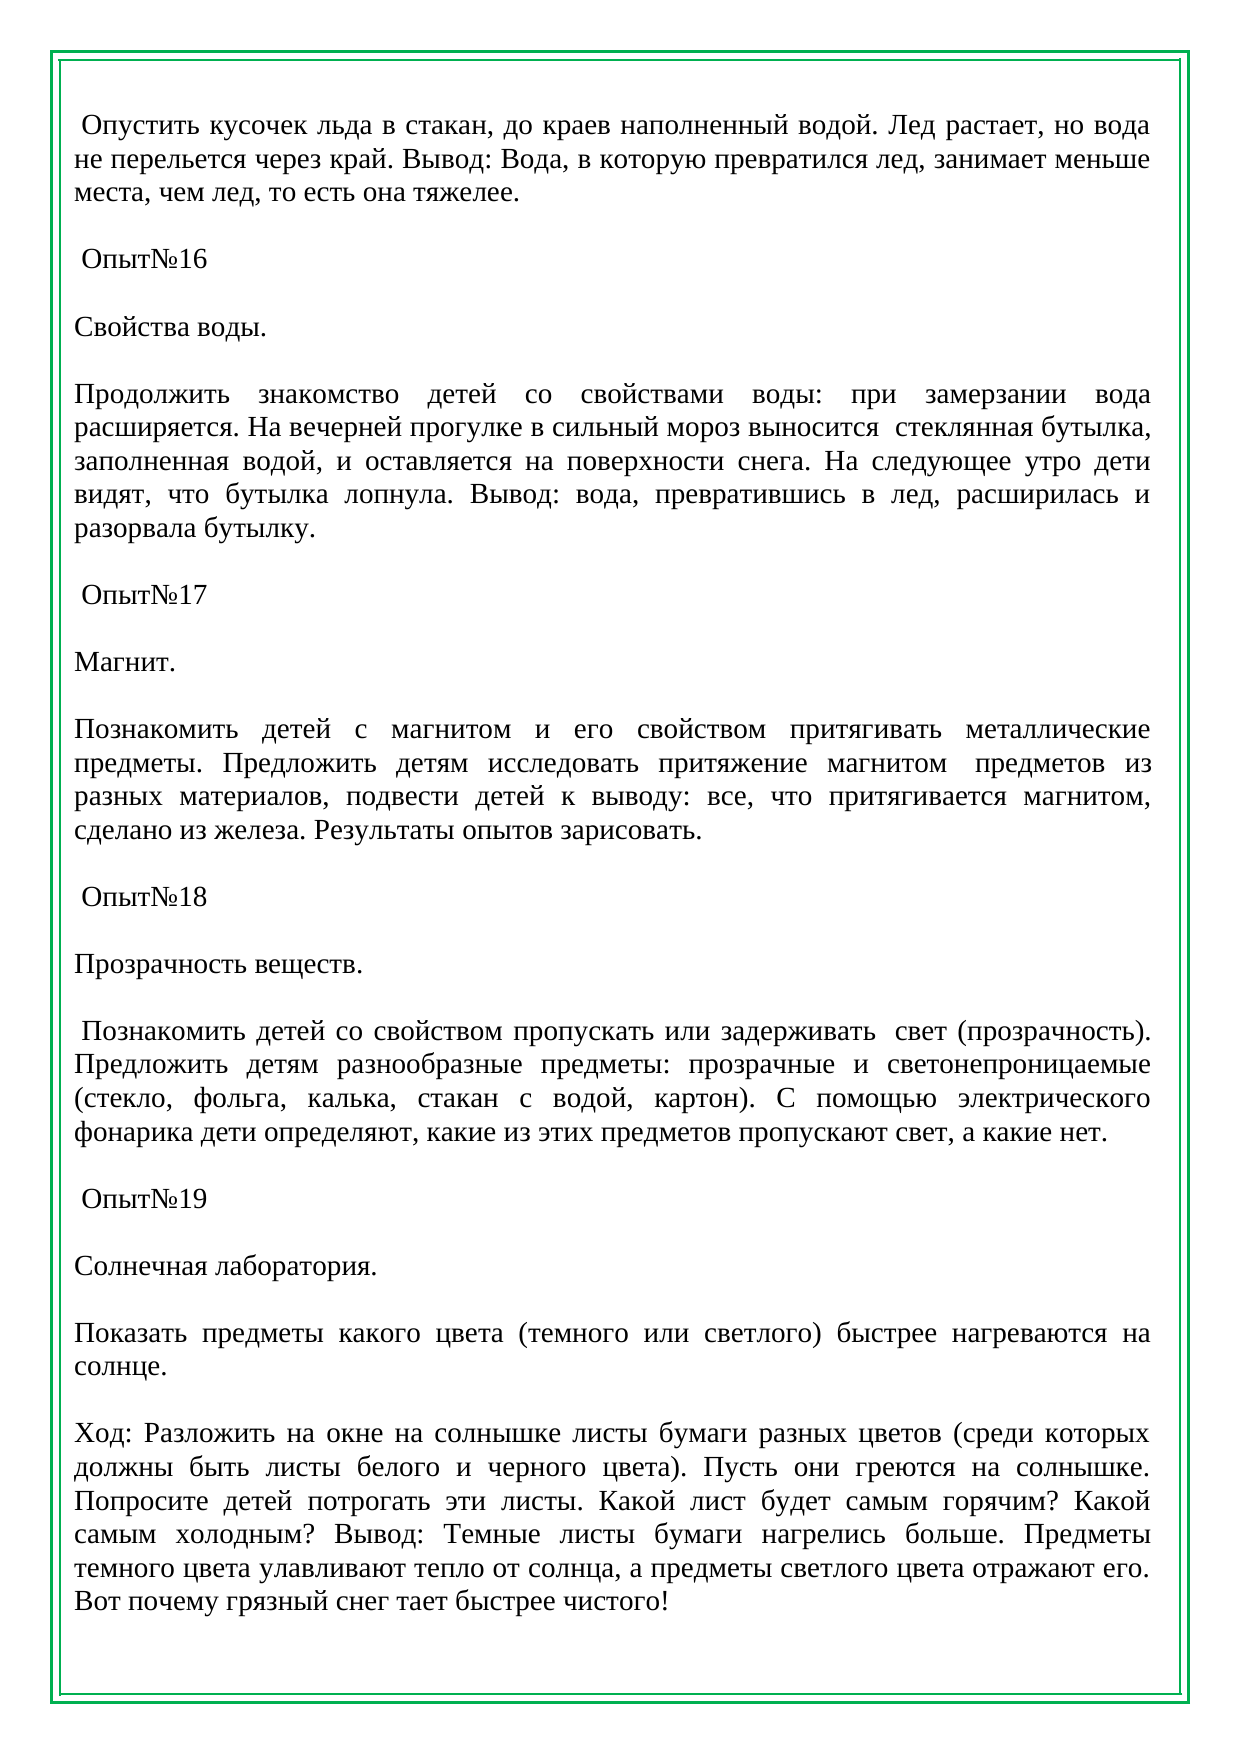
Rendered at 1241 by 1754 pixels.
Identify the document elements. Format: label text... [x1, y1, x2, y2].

text Свойства воды. [74, 309, 1152, 342]
text Познакомить детей с магнитом и его свойством притягивать металлические предметы. Предложить детям исследовать притяжение магнитом предметов из разных материалов, подвести детей к выводу: все, что притягивается магнитом, сделано из железа. Результаты опытов зарисовать. [74, 711, 1152, 845]
text Опыт№16 [74, 242, 1152, 275]
text Солнечная лаборатория. [74, 1248, 1152, 1281]
text Показать предметы какого цвета (темного или светлого) быстрее нагреваются на солнце. [74, 1315, 1152, 1382]
text Опыт№17 [74, 577, 1152, 611]
text Опустить кусочек льда в стакан, до краев наполненный водой. Лед растает, но вода не перельется через край. Вывод: Вода, в которую превратился лед, занимает меньше места, чем лед, то есть она тяжелее. [74, 107, 1152, 208]
text Ход: Разложить на окне на солнышке листы бумаги разных цветов (среди которых должны быть листы белого и черного цвета). Пусть они греются на солнышке. Попросите детей потрогать эти листы. Какой лист будет самым горячим? Какой самым холодным? Вывод: Темные листы бумаги нагрелись больше. Предметы темного цвета улавливают тепло от солнца, а предметы светлого цвета отражают его. Вот почему грязный снег тает быстрее чистого! [74, 1416, 1152, 1617]
text Опыт№18 [74, 879, 1152, 912]
text Познакомить детей со свойством пропускать или задерживать свет (прозрачность). Предложить детям разнообразные предметы: прозрачные и светонепроницаемые (стекло, фольга, калька, стакан с водой, картон). С помощью электрического фонарика дети определяют, какие из этих предметов пропускают свет, а какие нет. [74, 1013, 1152, 1147]
text Магнит. [74, 644, 1152, 678]
text Опыт№19 [74, 1181, 1152, 1214]
text Продолжить знакомство детей со свойствами воды: при замерзании вода расширяется. На вечерней прогулке в сильный мороз выносится стеклянная бутылка, заполненная водой, и оставляется на поверхности снега. На следующее утро дети видят, что бутылка лопнула. Вывод: вода, превратившись в лед, расширилась и разорвала бутылку. [74, 376, 1152, 543]
text Прозрачность веществ. [74, 946, 1152, 979]
